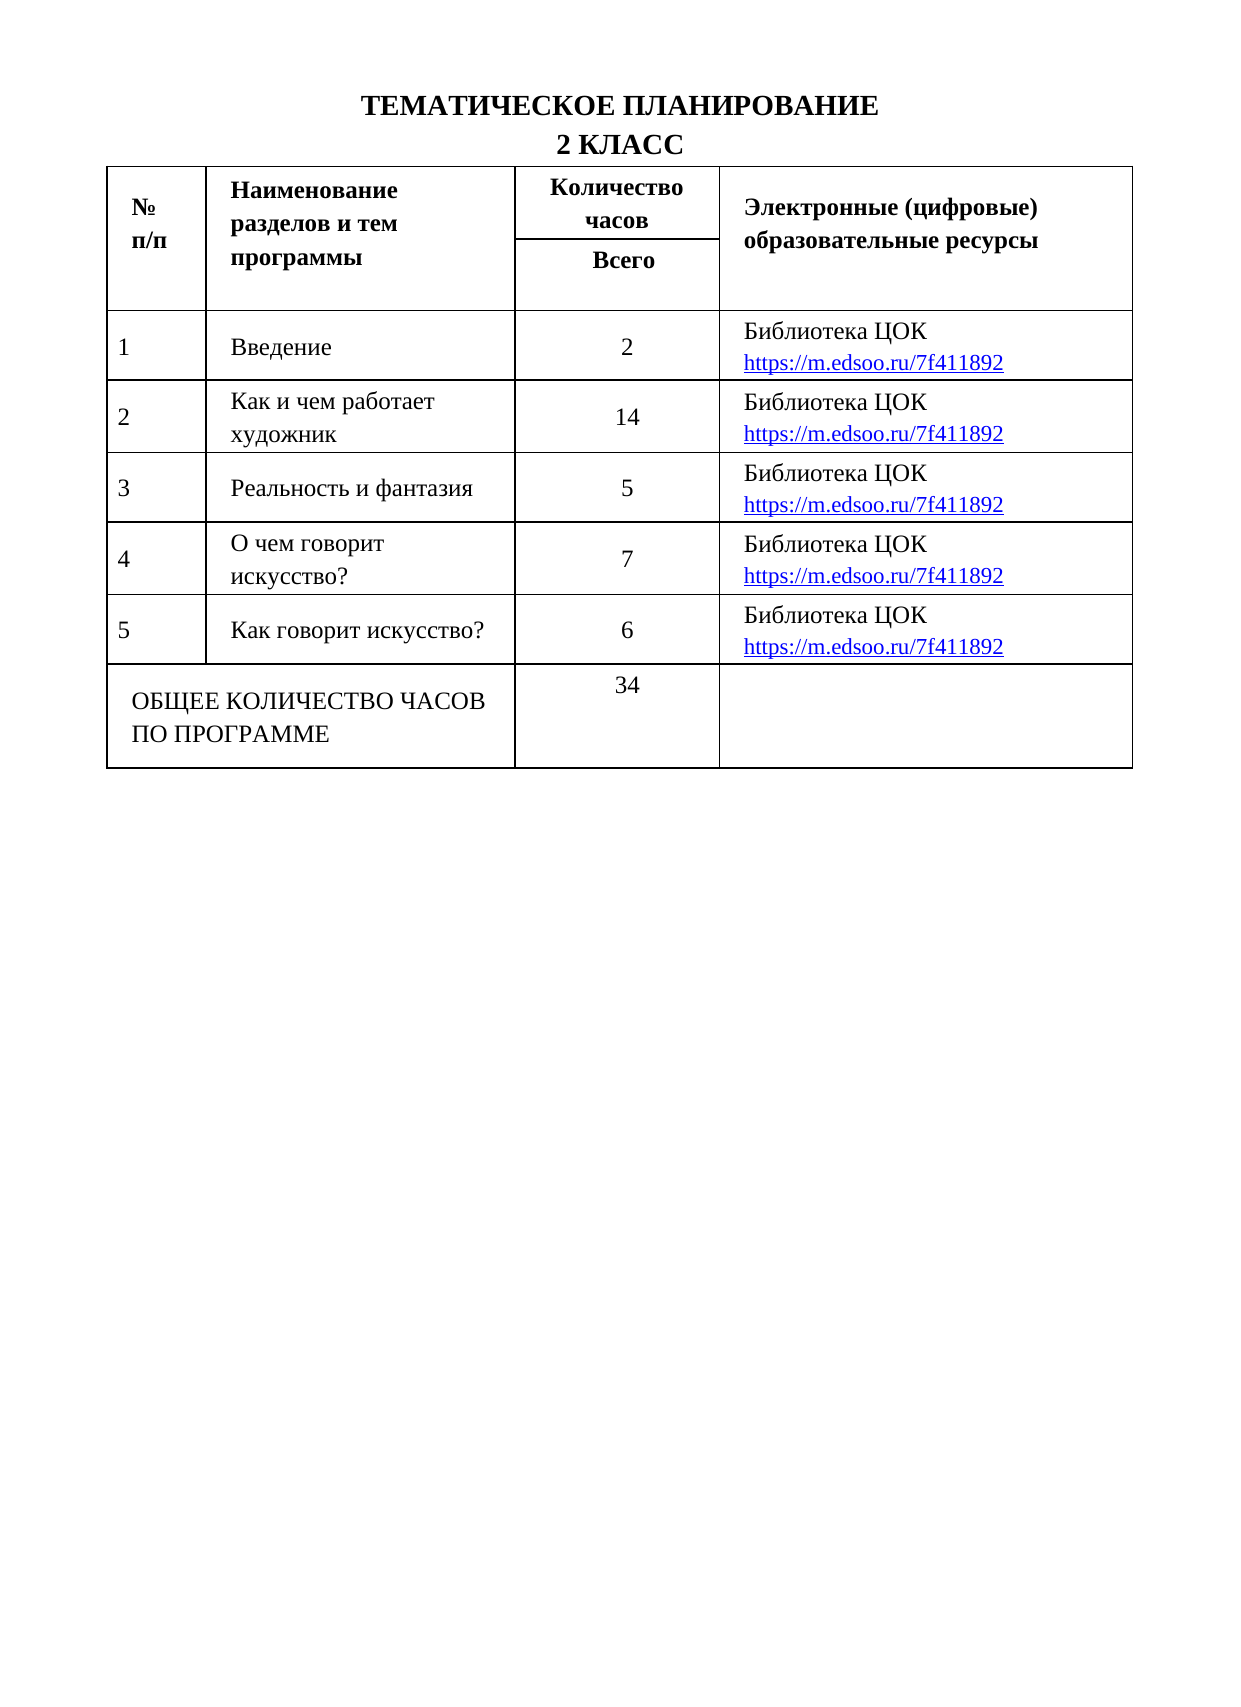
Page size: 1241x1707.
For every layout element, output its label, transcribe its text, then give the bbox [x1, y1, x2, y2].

table_cell 3 [108, 453, 205, 521]
table_cell Всего [516, 240, 719, 310]
text ТЕМАТИЧЕСКОЕ ПЛАНИРОВАНИЕ [118, 88, 1122, 122]
table_cell 34 [516, 665, 719, 767]
table_cell 14 [516, 381, 719, 452]
table_cell Как и чем работает художник [207, 381, 514, 452]
table_header Электронные (цифровые) образовательные ресурсы [720, 167, 1132, 310]
table_cell 4 [108, 523, 205, 594]
text 2 КЛАСС [118, 127, 1122, 161]
table_cell 2 [108, 381, 205, 452]
table_cell Библиотека ЦОК https://m.edsoo.ru/7f411892 [720, 453, 1132, 521]
table_cell Реальность и фантазия [207, 453, 514, 521]
table_cell Библиотека ЦОК https://m.edsoo.ru/7f411892 [720, 595, 1132, 663]
table_header № п/п [108, 167, 205, 310]
table_cell 2 [516, 311, 719, 379]
table_cell Библиотека ЦОК https://m.edsoo.ru/7f411892 [720, 381, 1132, 452]
table_header Наименование разделов и тем программы [207, 167, 514, 310]
table_cell Введение [207, 311, 514, 379]
table_cell Библиотека ЦОК https://m.edsoo.ru/7f411892 [720, 523, 1132, 594]
table_cell О чем говорит искусство? [207, 523, 514, 594]
table_cell ОБЩЕЕ КОЛИЧЕСТВО ЧАСОВ ПО ПРОГРАММЕ [108, 665, 514, 767]
table_cell Библиотека ЦОК https://m.edsoo.ru/7f411892 [720, 311, 1132, 379]
table_cell 5 [108, 595, 205, 663]
table_cell 6 [516, 595, 719, 663]
table_cell 7 [516, 523, 719, 594]
table_cell 5 [516, 453, 719, 521]
table_cell [720, 665, 1132, 767]
table_cell Как говорит искусство? [207, 595, 514, 663]
table_cell 1 [108, 311, 205, 379]
table_header Количество часов [516, 167, 719, 238]
